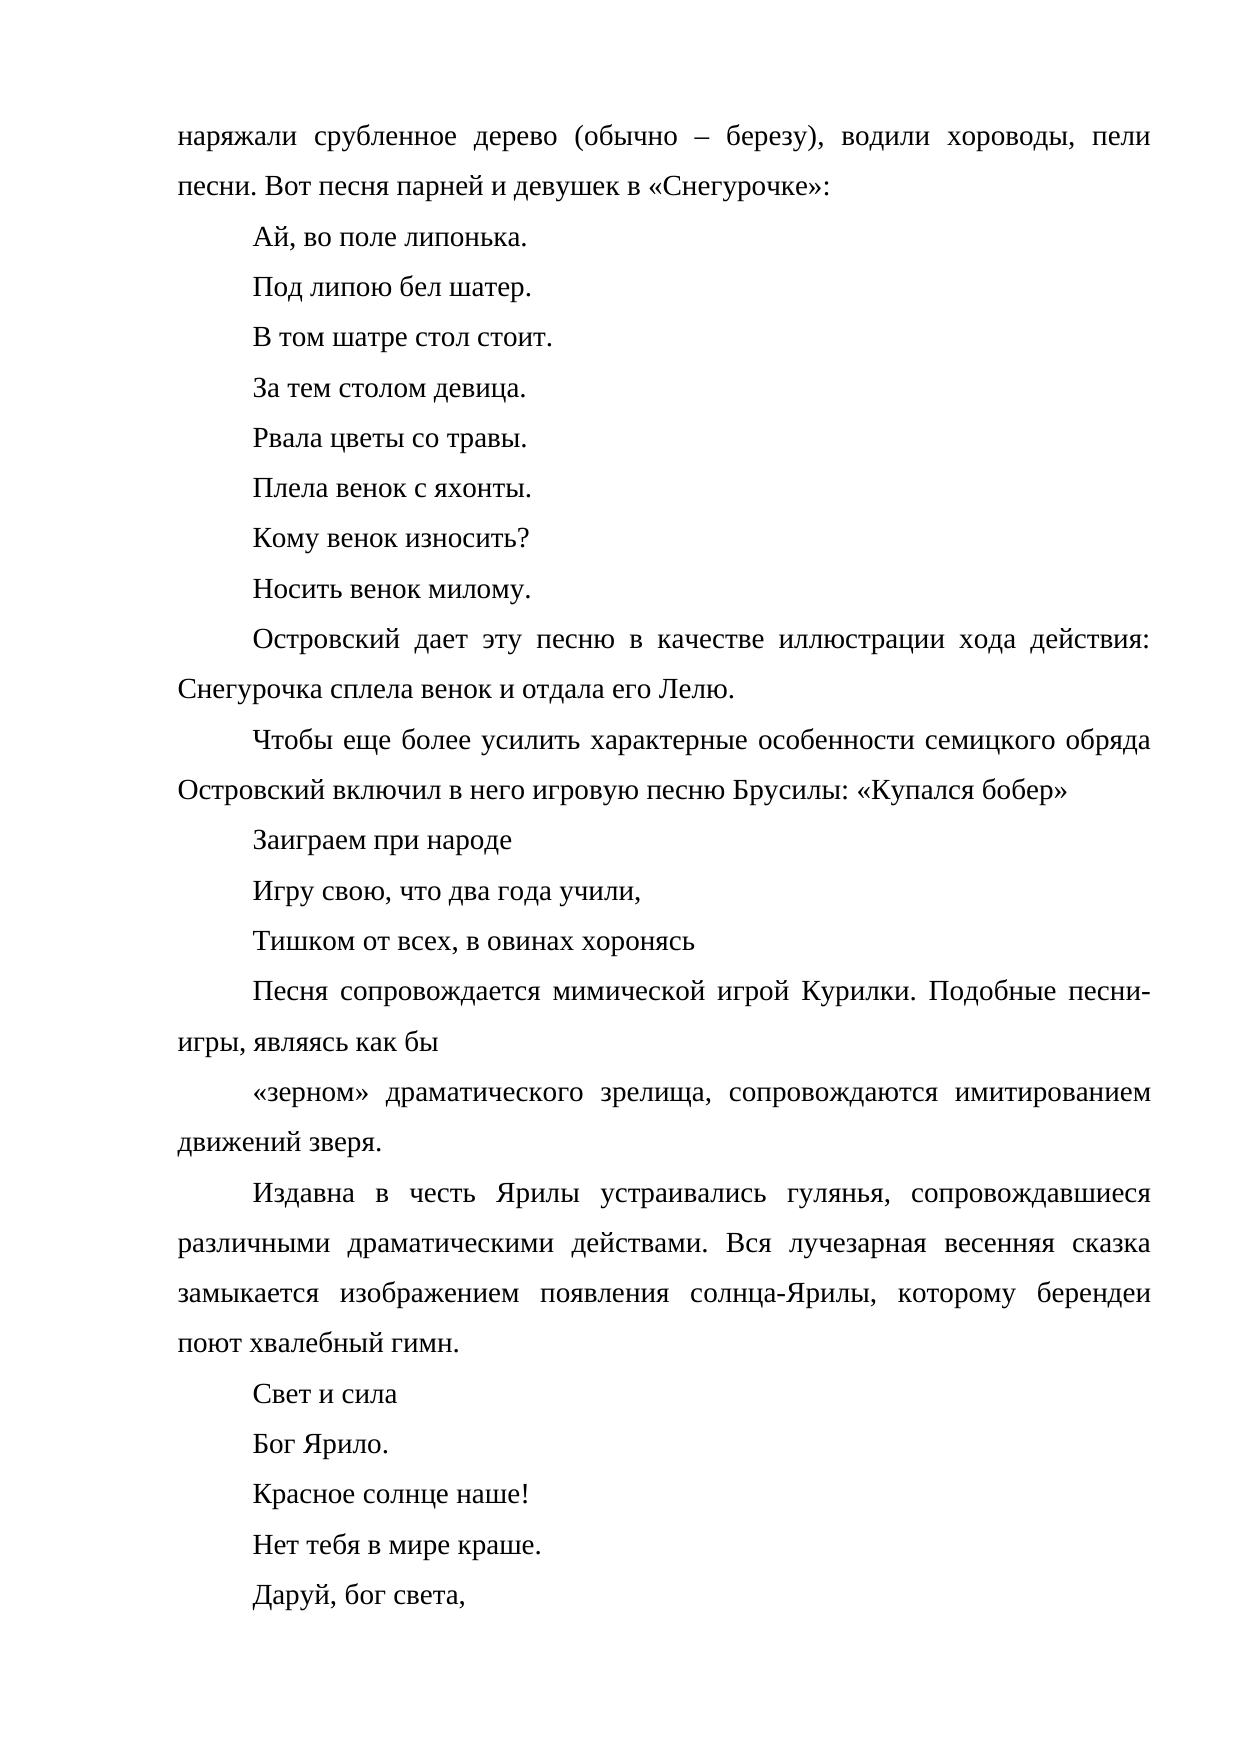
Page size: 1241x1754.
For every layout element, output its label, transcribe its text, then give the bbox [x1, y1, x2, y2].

text Кому венок износить? [177, 521, 1152, 554]
text Ай, во поле липонька. [177, 219, 1152, 252]
text Островский дает эту песню в качестве иллюстрации хода действия: Снегурочка сплела венок и отдала его Лелю. [177, 621, 1152, 705]
text Песня сопровождается мимической игрой Курилки. Подобные песни-игры, являясь как бы [177, 973, 1152, 1057]
text Бог Ярило. [177, 1426, 1152, 1460]
text Тишком от всех, в овинах хоронясь [177, 923, 1152, 957]
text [177, 118, 1152, 202]
text Издавна в честь Ярилы устраивались гулянья, сопровождавшиеся различными драматическими действами. Вся лучезарная весенняя сказка замыкается изображением появления солнца-Ярилы, которому берендеи поют хвалебный гимн. [177, 1175, 1152, 1359]
text Даруй, бог света, [177, 1577, 1152, 1611]
text Рвала цветы со травы. [177, 420, 1152, 453]
text Носить венок милому. [177, 571, 1152, 604]
text Под липою бел шатер. [177, 269, 1152, 303]
text Нет тебя в мире краше. [177, 1527, 1152, 1560]
text «зерном» драматического зрелища, сопровождаются имитированием движений зверя. [177, 1074, 1152, 1158]
text За тем столом девица. [177, 370, 1152, 403]
text Заиграем при народе [177, 822, 1152, 856]
text В том шатре стол стоит. [177, 319, 1152, 353]
text Свет и сила [177, 1376, 1152, 1409]
text Плела венок с яхонты. [177, 470, 1152, 504]
text Красное солнце наше! [177, 1477, 1152, 1510]
text Игру свою, что два года учили, [177, 873, 1152, 906]
text Чтобы еще более усилить характерные особенности семицкого обряда Островский включил в него игровую песню Брусилы: «Купался бобер» [177, 722, 1152, 806]
